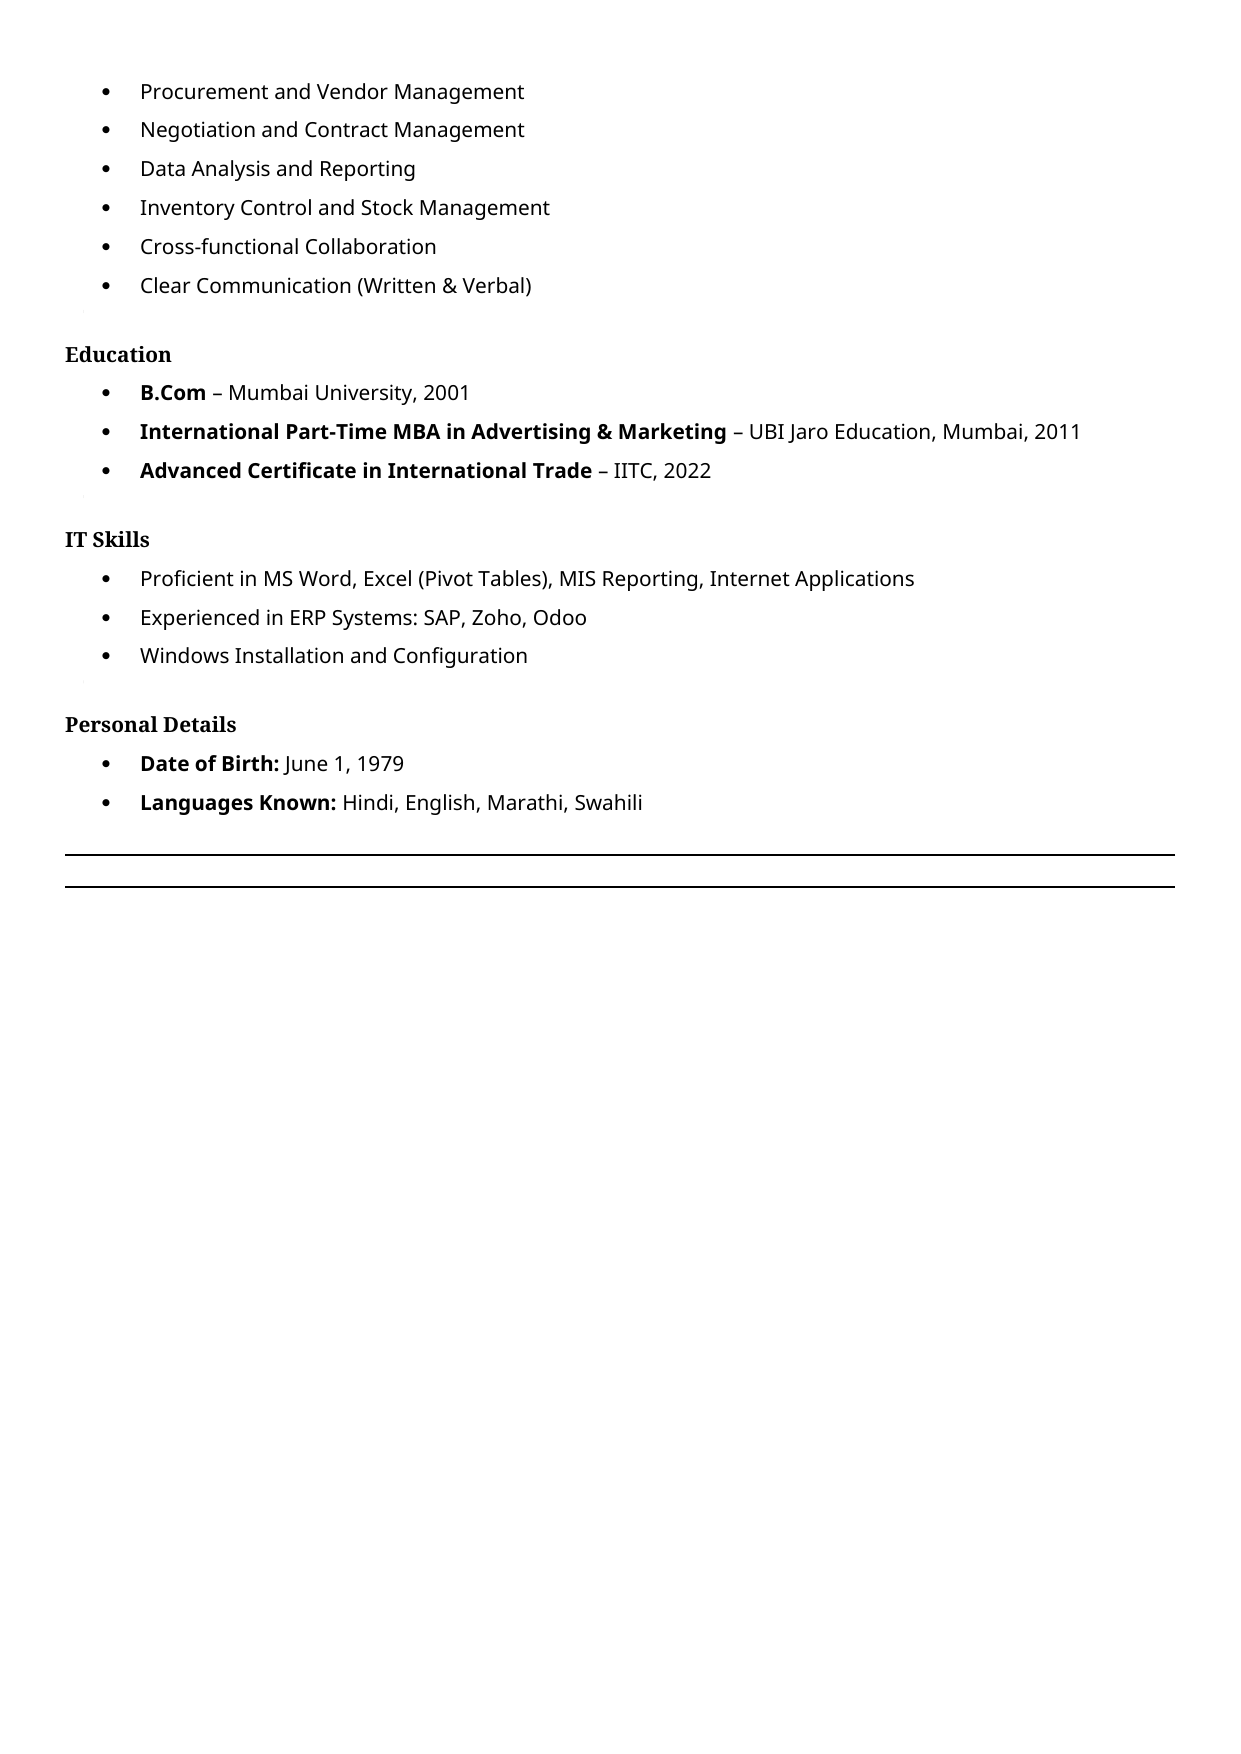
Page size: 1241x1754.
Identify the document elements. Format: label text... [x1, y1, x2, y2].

list B.Com – Mumbai University, 2001 [102, 378, 1175, 407]
list Clear Communication (Written & Verbal) [102, 271, 1175, 299]
list Proficient in MS Word, Excel (Pivot Tables), MIS Reporting, Internet Applications [102, 564, 1175, 592]
list Date of Birth: June 1, 1979 [102, 749, 1175, 777]
subtitle Education [65, 340, 1175, 368]
list Procurement and Vendor Management [102, 77, 1175, 105]
subtitle Personal Details [65, 710, 1175, 738]
list Cross-functional Collaboration [102, 232, 1175, 261]
list Data Analysis and Reporting [102, 154, 1175, 183]
list Advanced Certificate in International Trade – IITC, 2022 [102, 456, 1175, 485]
list International Part-Time MBA in Advertising & Marketing – UBI Jaro Education, Mumbai, 2011 [102, 417, 1175, 446]
list Languages Known: Hindi, English, Marathi, Swahili [102, 788, 1175, 816]
list Inventory Control and Stock Management [102, 193, 1175, 222]
list Negotiation and Contract Management [102, 116, 1175, 144]
list Windows Installation and Configuration [102, 641, 1175, 670]
subtitle IT Skills [65, 525, 1175, 553]
list Experienced in ERP Systems: SAP, Zoho, Odoo [102, 603, 1175, 631]
